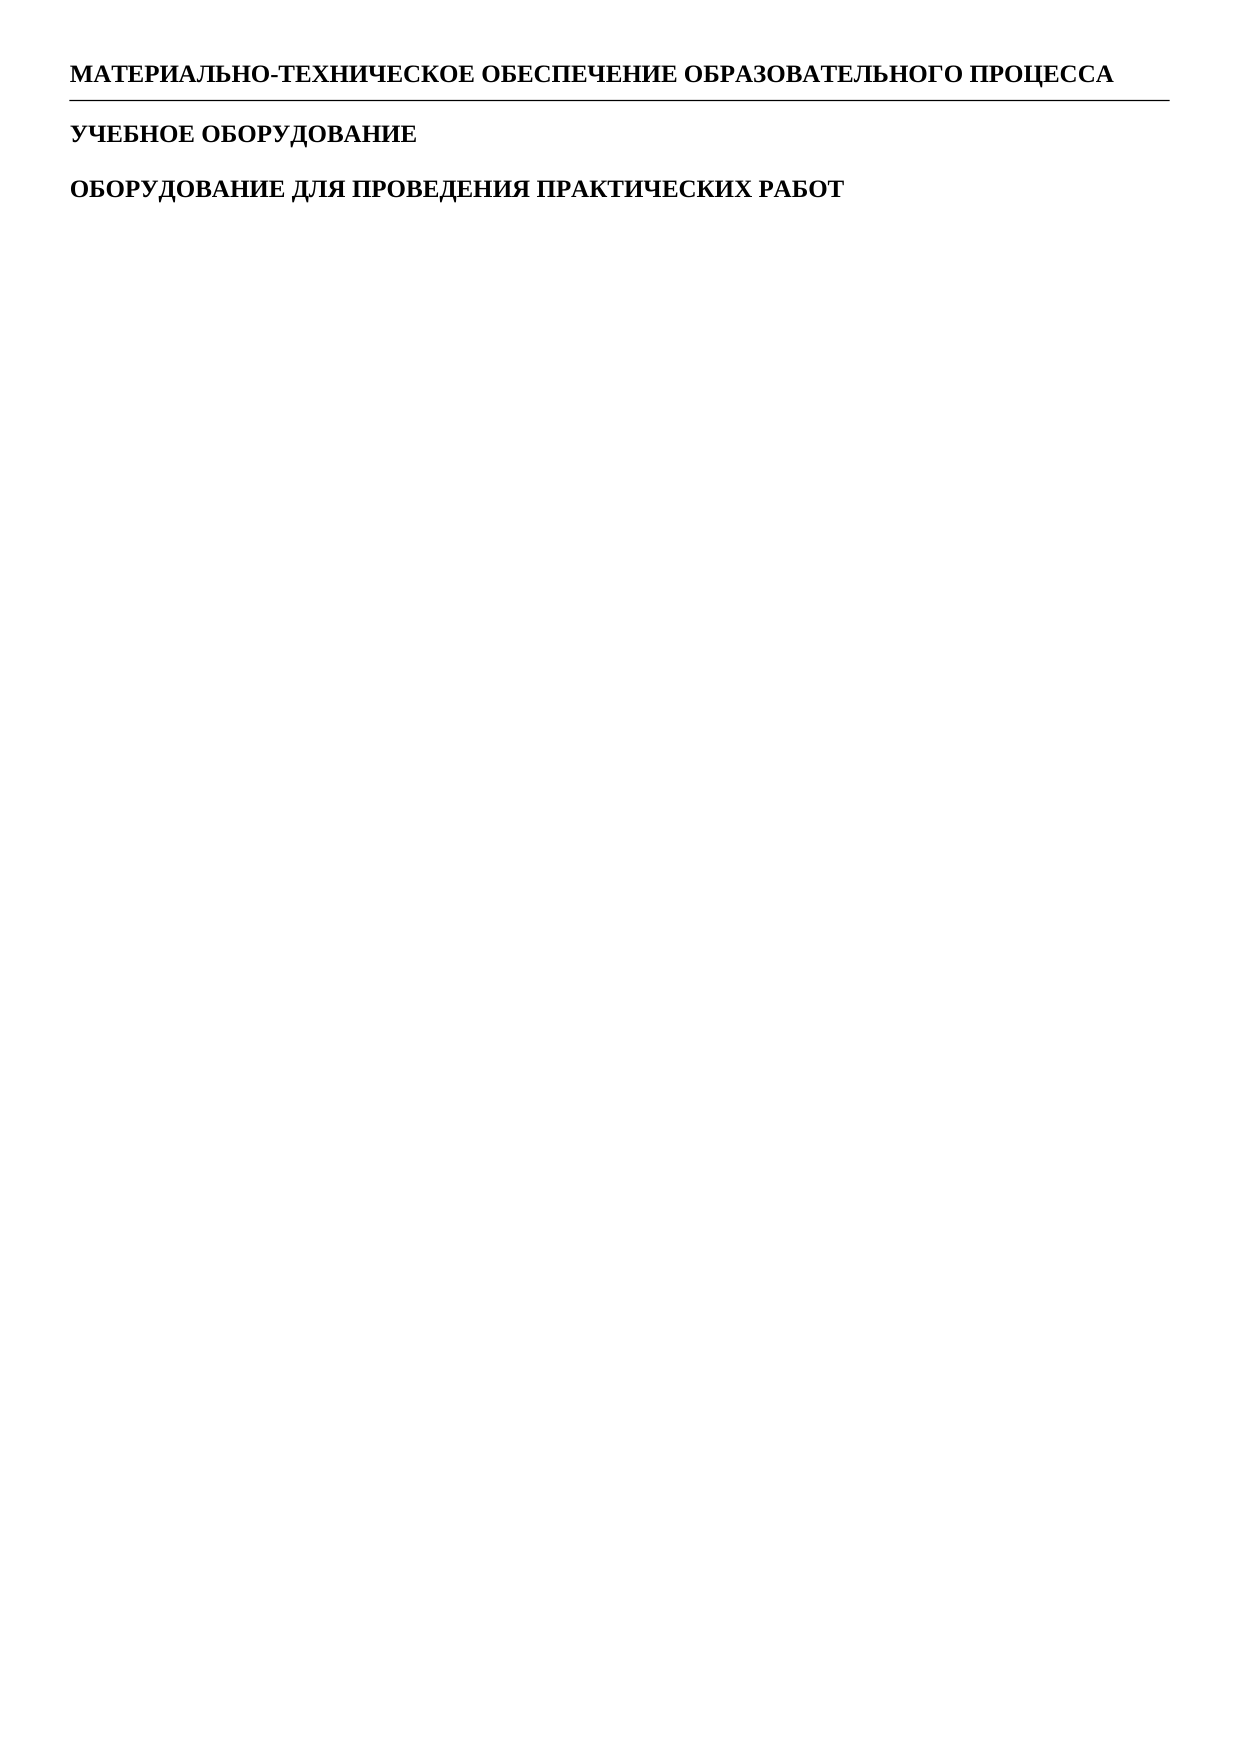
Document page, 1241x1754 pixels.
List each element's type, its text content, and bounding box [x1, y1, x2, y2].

text ОБОРУДОВАНИЕ ДЛЯ ПРОВЕДЕНИЯ ПРАКТИЧЕСКИХ РАБОТ [69, 180, 1182, 202]
subtitle МАТЕРИАЛЬНО-ТЕХНИЧЕСКОЕ ОБЕСПЕЧЕНИЕ ОБРАЗОВАТЕЛЬНОГО ПРОЦЕССА УЧЕБНОЕ ОБОРУДОВАНИЕ [69, 59, 1182, 148]
